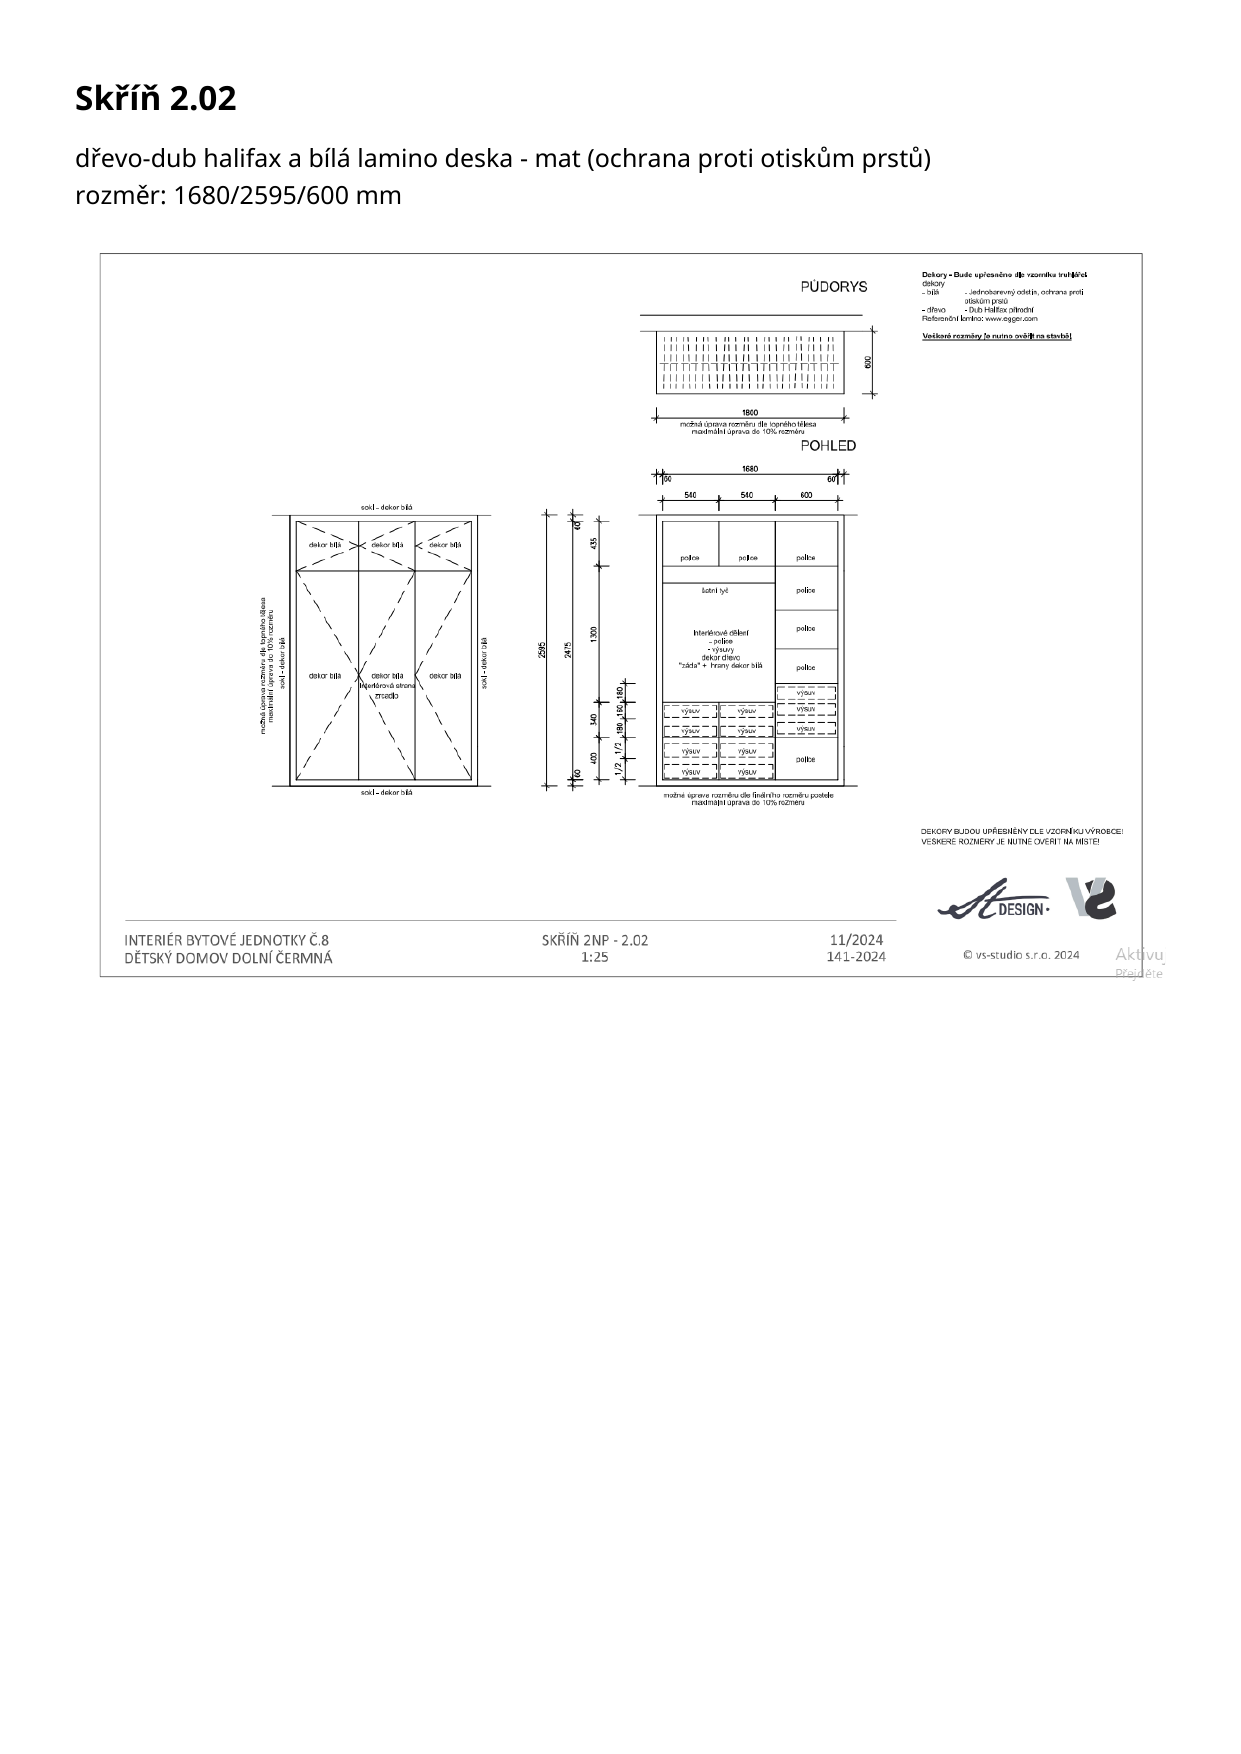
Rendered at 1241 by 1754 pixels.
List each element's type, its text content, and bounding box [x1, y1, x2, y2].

picture [75, 230, 1166, 997]
text dřevo-dub halifax a bílá lamino deska - mat (ochrana proti otiskům prstů) rozměr: 1680/2595/600 mm [75, 141, 1165, 211]
text Skříň 2.02 [75, 75, 1165, 120]
